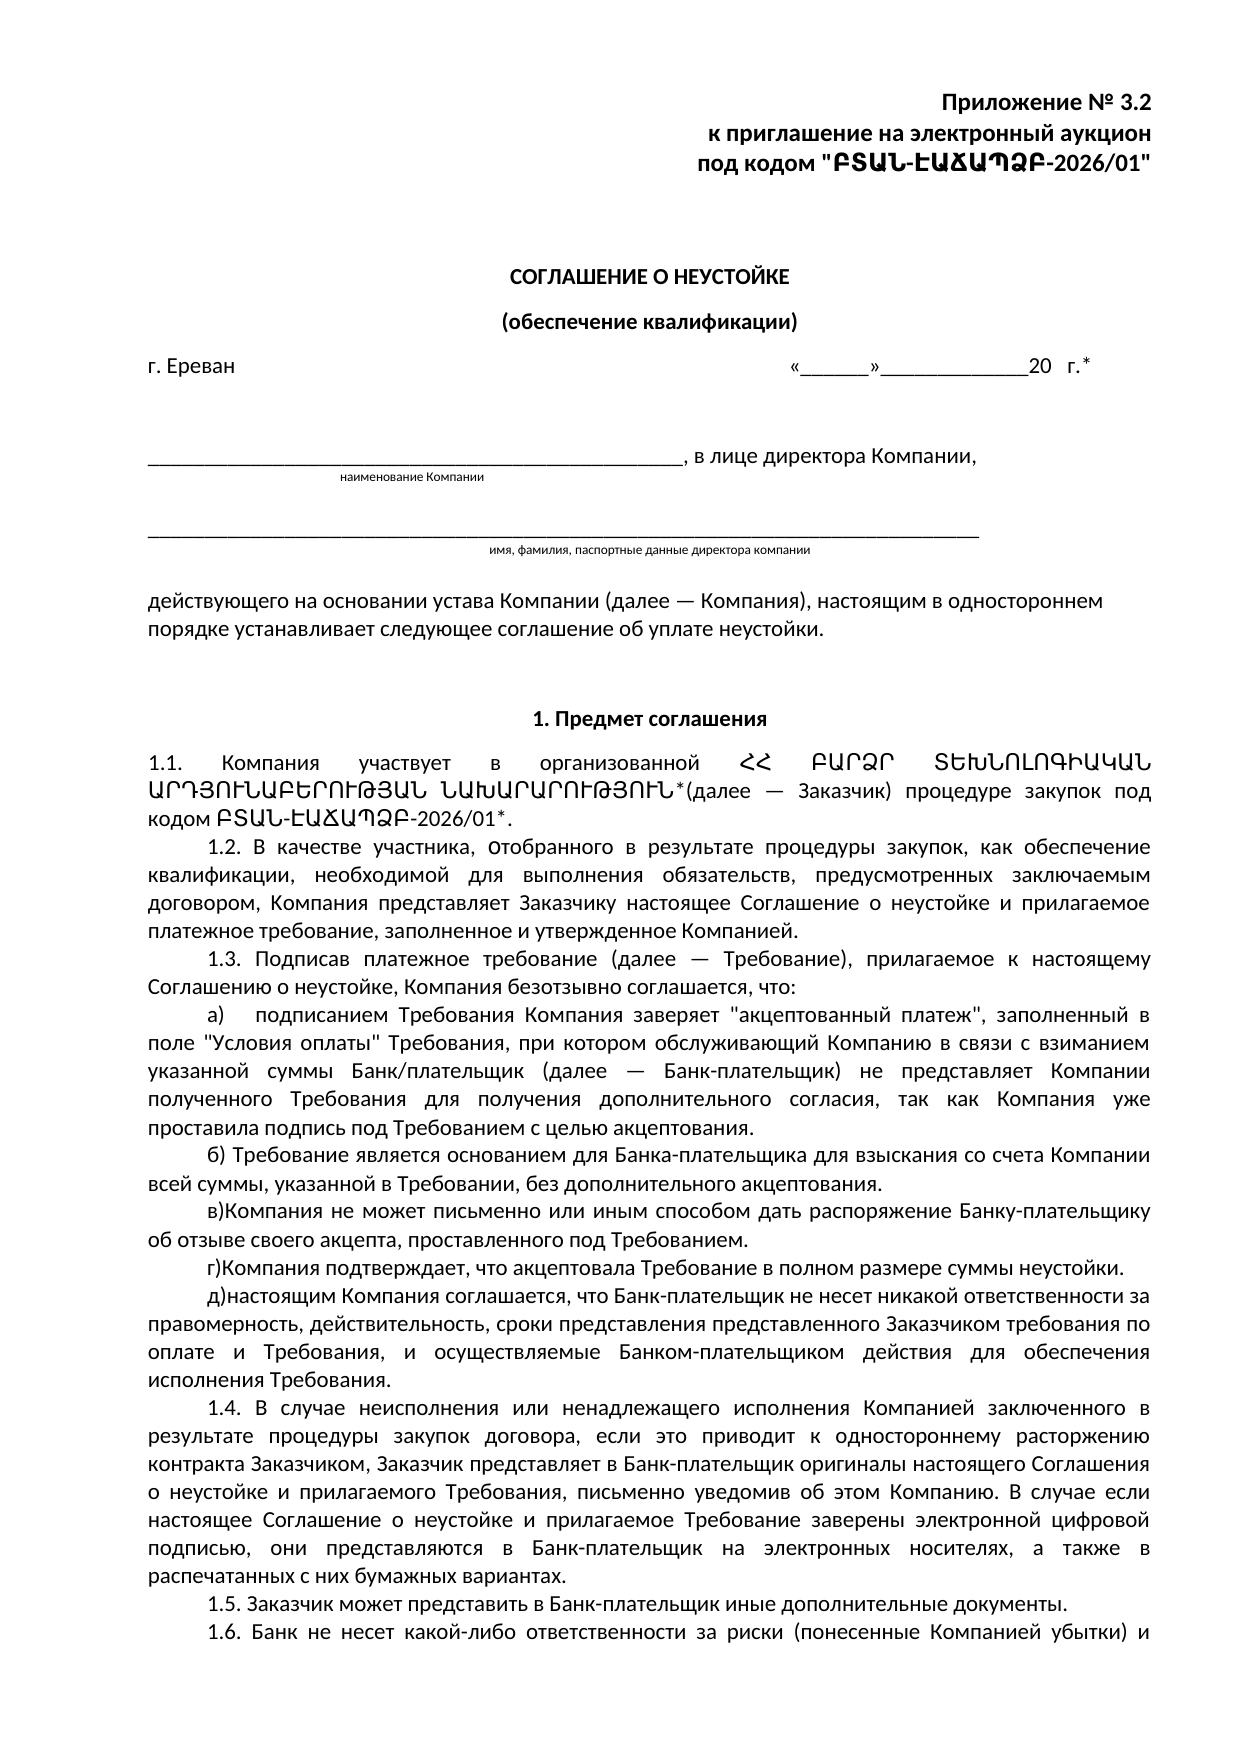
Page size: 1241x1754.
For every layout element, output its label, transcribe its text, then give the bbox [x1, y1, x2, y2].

text к приглашение на электронный аукцион [177, 117, 1152, 147]
text действующего на основании устава Компании (далее — Компания), настоящим в одностороннем [148, 586, 1152, 614]
text 1.4. В случае неисполнения или ненадлежащего исполнения Компанией заключенного в результате процедуры закупок договора, если это приводит к одностороннему расторжению контракта Заказчиком, Заказчик представляет в Банк-плательщик оригиналы настоящего Соглашения о неустойке и прилагаемого Требования, письменно уведомив об этом Компанию. В случае если настоящее Соглашение о неустойке и прилагаемое Требование заверены электронной цифровой подписью, они представляются в Банк-плательщик на электронных носителях, а также в распечатанных с них бумажных вариантах. [148, 1393, 1152, 1589]
text порядке устанавливает следующее соглашение об уплате неустойки. [148, 614, 1152, 642]
text имя, фамилия, паспортные данные директора компании [148, 542, 1152, 569]
text б) Требование является основанием для Банка-плательщика для взыскания со счета Компании всей суммы, указанной в Требовании, без дополнительного акцептования. [148, 1141, 1152, 1197]
text в)Компания не может письменно или иным способом дать распоряжение Банку-плательщику об отзыве своего акцепта, проставленного под Требованием. [148, 1197, 1152, 1253]
text 1. Предмет соглашения [148, 704, 1152, 732]
text СОГЛАШЕНИЕ О НЕУСТОЙКЕ [148, 262, 1152, 290]
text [148, 1617, 1152, 1645]
text г)Компания подтверждает, что акцептовала Требование в полном размере суммы неустойки. [148, 1253, 1152, 1281]
text _______________________________________________, в лице директора Компании, [148, 441, 1152, 469]
text 1.3. Подписав платежное требование (далее — Требование), прилагаемое к настоящему Соглашению о неустойке, Компания безотзывно соглашается, что: [148, 944, 1152, 1001]
text наименование Компании [340, 469, 1152, 497]
text 1.5. Заказчик может представить в Банк-плательщик иные дополнительные документы. [148, 1589, 1152, 1617]
table_header «______»_____________20 г.* [635, 351, 1104, 396]
text Приложение № 3.2 [148, 86, 1152, 117]
text 1.2. В качестве участника, օтобранного в результате процедуры закупок, как обеспечение квалификации, необходимой для выполнения обязательств, предусмотренных заключаемым договором, Kомпания представляет Заказчику настоящее Соглашение о неустойке и прилагаемое платежное требование, заполненное и утвержденное Компанией. [148, 832, 1152, 944]
text а) подписанием Требования Компания заверяет "акцептованный платеж", заполненный в поле "Условия оплаты" Требования, при котором обслуживающий Компанию в связи с взиманием указанной суммы Банк/плательщик (далее — Банк-плательщик) не представляет Компании полученного Требования для получения дополнительного согласия, так как Компания уже проставила подпись под Требованием с целью акцептования. [148, 1001, 1152, 1141]
text под кодом "ԲՏԱՆ-ԷԱՃԱՊՁԲ-2026/01" [177, 147, 1152, 178]
text (обеспечение квалификации) [148, 307, 1152, 335]
text д)настоящим Компания соглашается, что Банк-плательщик не несет никакой ответственности за правомерность, действительность, сроки представления представленного Заказчиком требования по оплате и Требования, и осуществляемые Банком-плательщиком действия для обеспечения исполнения Требования. [148, 1281, 1152, 1393]
text 1.1. Компания участвует в организованной ՀՀ ԲԱՐՁՐ ՏԵԽՆՈԼՈԳԻԱԿԱՆ ԱՐԴՅՈՒՆԱԲԵՐՈՒԹՅԱՆ ՆԱԽԱՐԱՐՈՒԹՅՈՒՆ*(далее — Заказчик) процедуре закупок под кодом ԲՏԱՆ-ԷԱՃԱՊՁԲ-2026/01*. [148, 748, 1152, 832]
text _________________________________________________________________________ [148, 513, 1152, 542]
table_header г. Ереван [136, 351, 635, 396]
